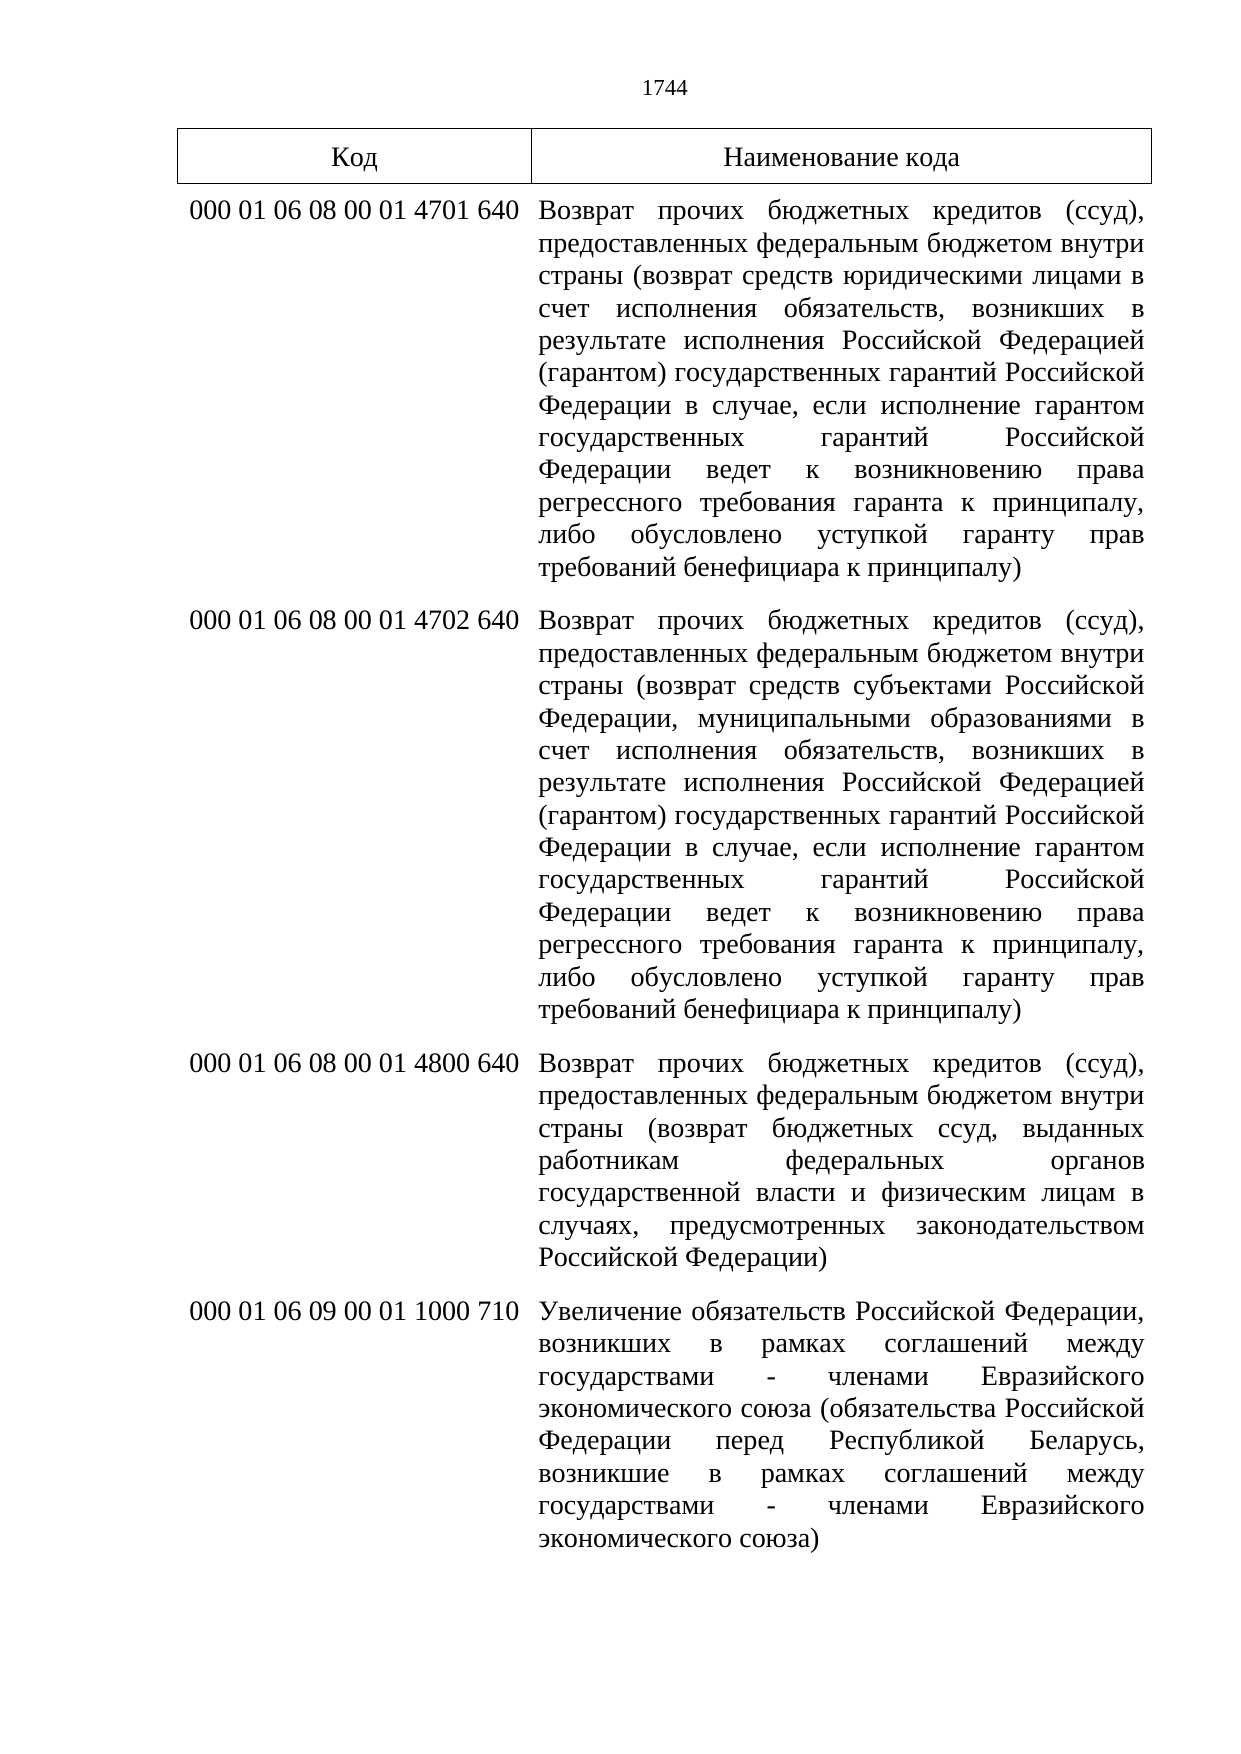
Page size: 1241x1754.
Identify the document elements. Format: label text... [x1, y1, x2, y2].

table_cell Увеличение обязательств Российской Федерации, возникших в рамках соглашений между государствами - членами Евразийского экономического союза (обязательства Российской Федерации перед Республикой Беларусь, возникшие в рамках соглашений между государствами - членами Евразийского экономического союза) [532, 1283, 1152, 1564]
table_cell Возврат прочих бюджетных кредитов (ссуд), предоставленных федеральным бюджетом внутри страны (возврат средств субъектами Российской Федерации, муниципальными образованиями в счет исполнения обязательств, возникших в результате исполнения Российской Федерацией (гарантом) государственных гарантий Российской Федерации в случае, если исполнение гарантом государственных гарантий Российской Федерации ведет к возникновению права регрессного требования гаранта к принципалу, либо обусловлено уступкой гаранту прав требований бенефициара к принципалу) [532, 593, 1152, 1035]
table_header Наименование кода [532, 129, 1151, 183]
table_cell Возврат прочих бюджетных кредитов (ссуд), предоставленных федеральным бюджетом внутри страны (возврат бюджетных ссуд, выданных работникам федеральных органов государственной власти и физическим лицам в случаях, предусмотренных законодательством Российской Федерации) [532, 1035, 1152, 1283]
table_cell 000 01 06 09 00 01 1000 710 [177, 1283, 532, 1564]
table_header Код [178, 129, 531, 183]
table_cell 000 01 06 08 00 01 4701 640 [177, 184, 532, 593]
table_cell 000 01 06 08 00 01 4702 640 [177, 593, 532, 1035]
table_cell 000 01 06 08 00 01 4800 640 [177, 1035, 532, 1283]
table_cell Возврат прочих бюджетных кредитов (ссуд), предоставленных федеральным бюджетом внутри страны (возврат средств юридическими лицами в счет исполнения обязательств, возникших в результате исполнения Российской Федерацией (гарантом) государственных гарантий Российской Федерации в случае, если исполнение гарантом государственных гарантий Российской Федерации ведет к возникновению права регрессного требования гаранта к принципалу, либо обусловлено уступкой гаранту прав требований бенефициара к принципалу) [532, 184, 1152, 593]
